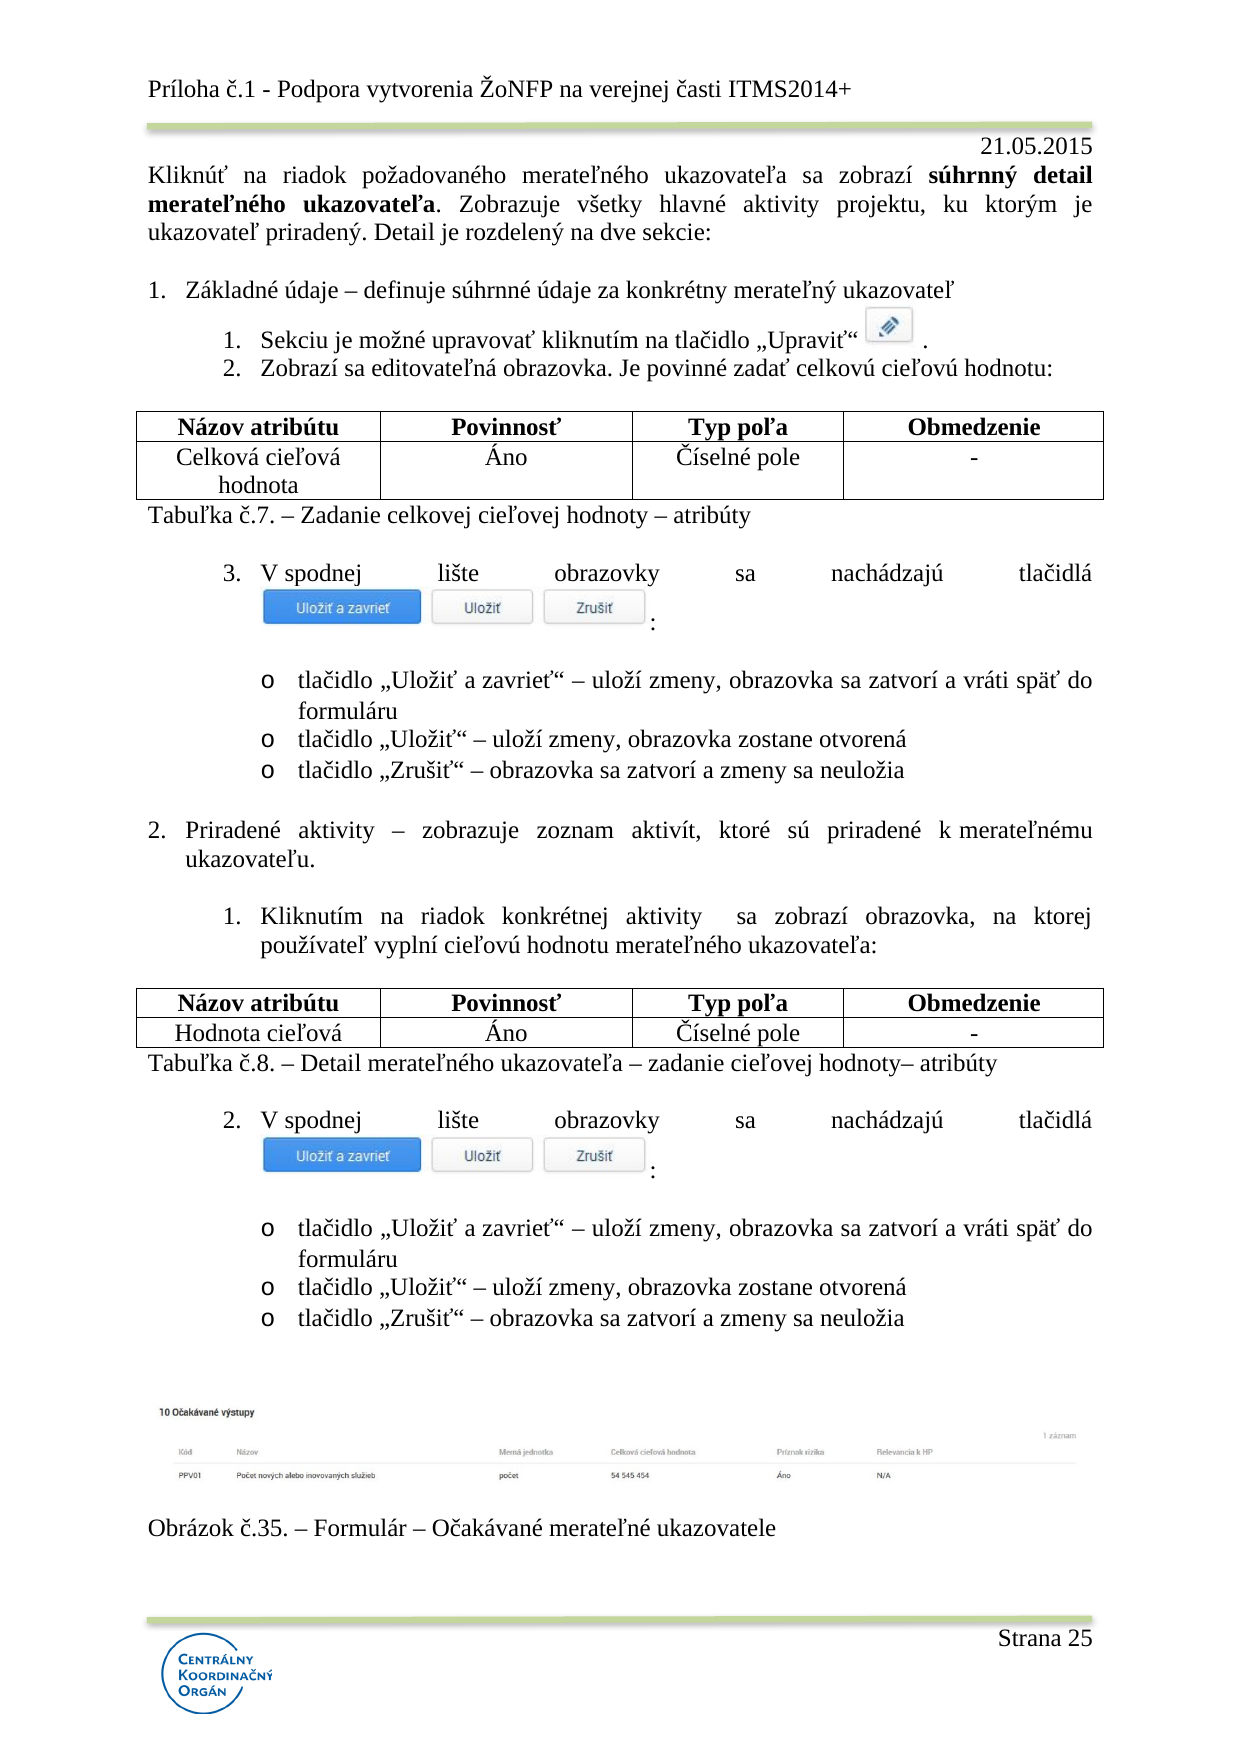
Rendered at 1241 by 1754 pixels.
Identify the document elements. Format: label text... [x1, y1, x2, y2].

picture [260, 586, 650, 631]
picture [147, 1391, 1093, 1514]
list Sekciu je možné upravovať kliknutím na tlačidlo „Upraviť“ . [223, 304, 1093, 353]
table_header Názov atribútu [137, 989, 380, 1017]
text Tabuľka č.8. – Detail merateľného ukazovateľa – zadanie cieľovej hodnoty– atribúty [148, 1048, 1093, 1077]
list Zobrazí sa editovateľná obrazovka. Je povinné zadať celkovú cieľovú hodnotu: [223, 353, 1093, 382]
list tlačidlo „Uložiť a zavrieť“ – uloží zmeny, obrazovka sa zatvorí a vráti späť do formuláru [260, 665, 1093, 724]
table_header Názov atribútu [137, 412, 380, 441]
table_header Obmedzenie [844, 989, 1103, 1017]
text Kliknúť na riadok požadovaného merateľného ukazovateľa sa zobrazí súhrnný detail merateľného ukazovateľa. Zobrazuje všetky hlavné aktivity projektu, ku ktorým je ukazovateľ priradený. Detail je rozdelený na dve sekcie: [148, 160, 1093, 246]
table_cell Áno [381, 442, 632, 499]
list Kliknutím na riadok konkrétnej aktivity sa zobrazí obrazovka, na ktorej používateľ vyplní cieľovú hodnotu merateľného ukazovateľa: [223, 901, 1093, 959]
list tlačidlo „Zrušiť“ – obrazovka sa zatvorí a zmeny sa neuložia [260, 1303, 1093, 1334]
table_header Obmedzenie [844, 412, 1103, 441]
table_cell Číselné pole [633, 442, 843, 499]
list Základné údaje – definuje súhrnné údaje za konkrétny merateľný ukazovateľ [148, 275, 1093, 304]
picture [159, 1631, 272, 1713]
table_header Typ poľa [633, 412, 843, 441]
table_cell - [844, 442, 1103, 499]
table_cell Áno [381, 1018, 632, 1047]
text Obrázok č.35. – Formulár – Očakávané merateľné ukazovatele [148, 1514, 1093, 1542]
list tlačidlo „Uložiť“ – uloží zmeny, obrazovka zostane otvorená [260, 724, 1093, 755]
list tlačidlo „Zrušiť“ – obrazovka sa zatvorí a zmeny sa neuložia [260, 755, 1093, 786]
table_header Povinnosť [381, 412, 632, 441]
picture [260, 1134, 650, 1179]
table_cell Hodnota cieľová [137, 1018, 380, 1047]
list Priradené aktivity – zobrazuje zoznam aktivít, ktoré sú priradené k merateľnému ukazovateľu. [148, 815, 1093, 872]
table_cell Číselné pole [633, 1018, 843, 1047]
table_cell Celková cieľová hodnota [137, 442, 380, 499]
picture [864, 303, 916, 348]
list tlačidlo „Uložiť“ – uloží zmeny, obrazovka zostane otvorená [260, 1272, 1093, 1303]
table_cell - [844, 1018, 1103, 1047]
table_header Povinnosť [381, 989, 632, 1017]
table_header Typ poľa [633, 989, 843, 1017]
text Tabuľka č.7. – Zadanie celkovej cieľovej hodnoty – atribúty [148, 500, 1093, 529]
list tlačidlo „Uložiť a zavrieť“ – uloží zmeny, obrazovka sa zatvorí a vráti späť do formuláru [260, 1213, 1093, 1272]
